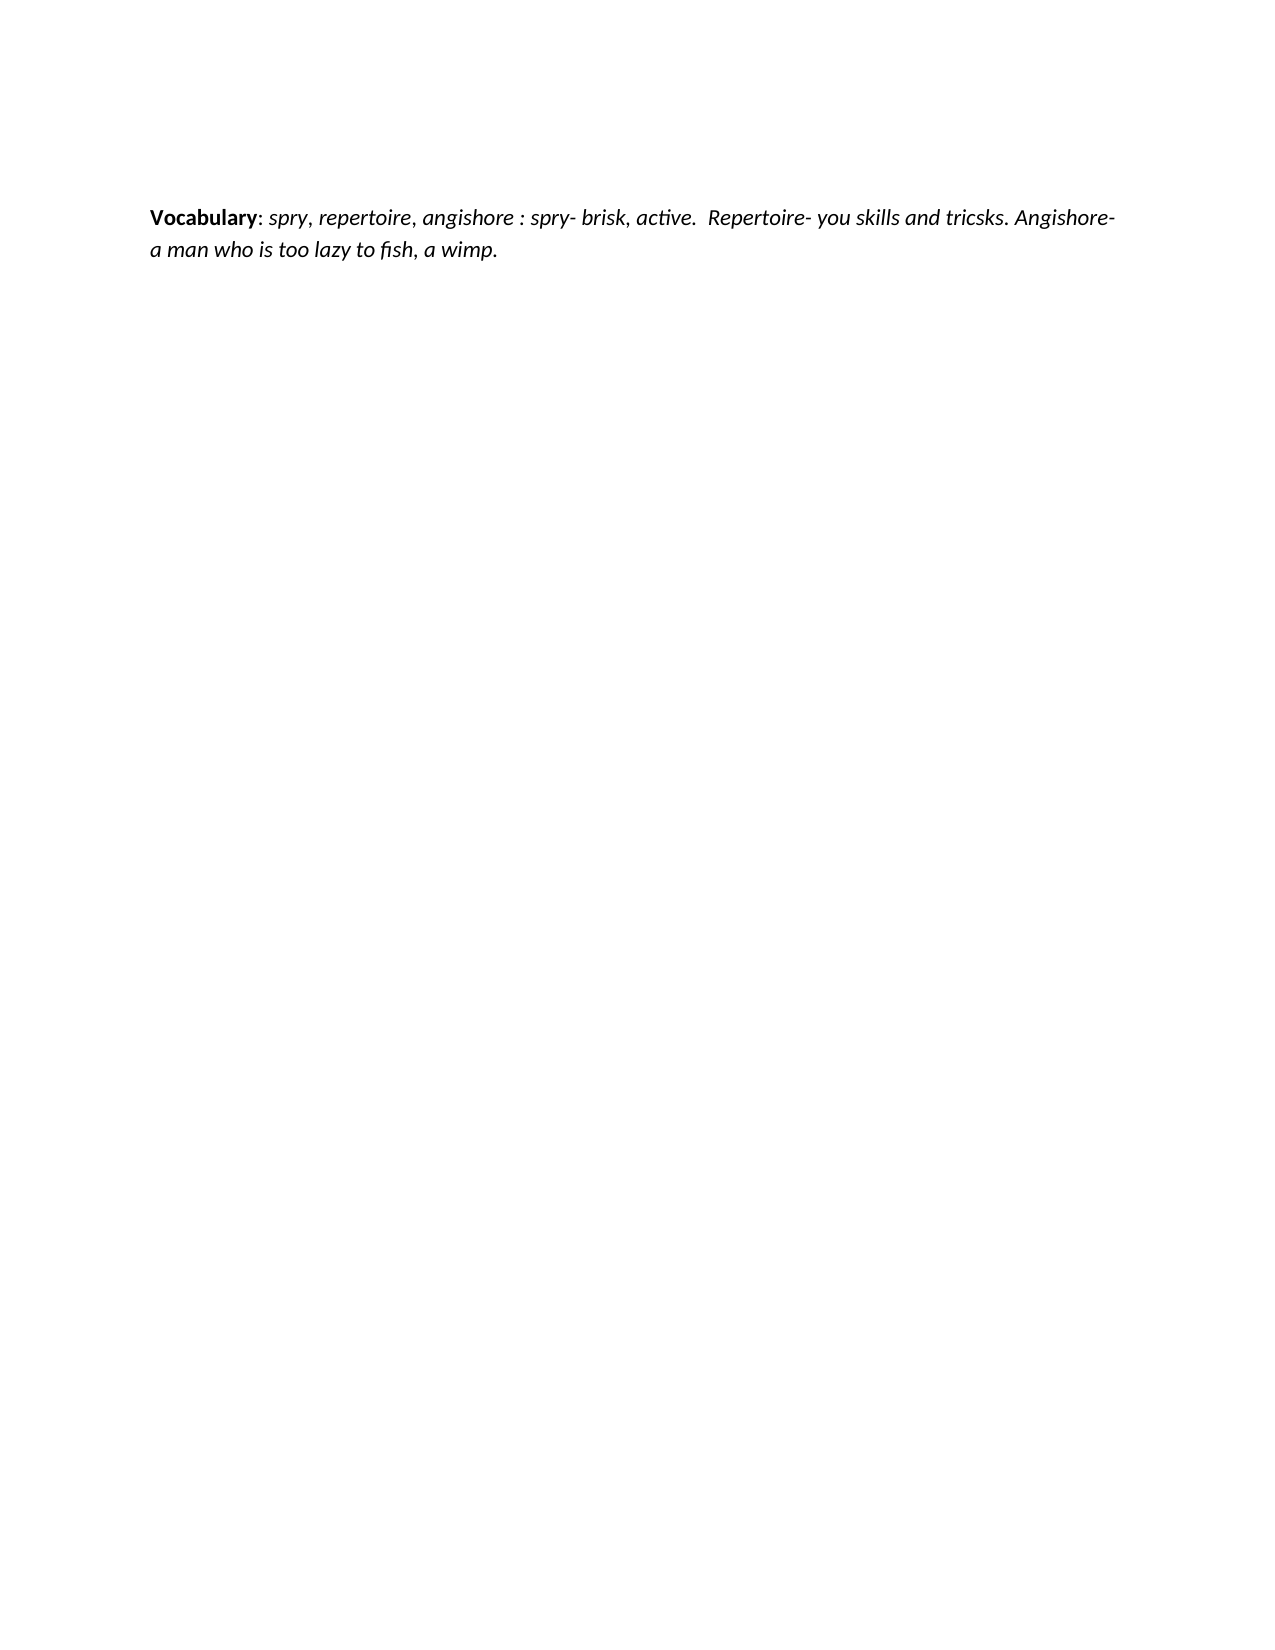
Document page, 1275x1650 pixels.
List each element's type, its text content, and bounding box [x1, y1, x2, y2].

text Vocabulary: spry, repertoire, angishore : spry- brisk, active. Repertoire- you skills and tricsks. Angishore- a man who is too lazy to fish, a wimp. [150, 203, 1125, 263]
